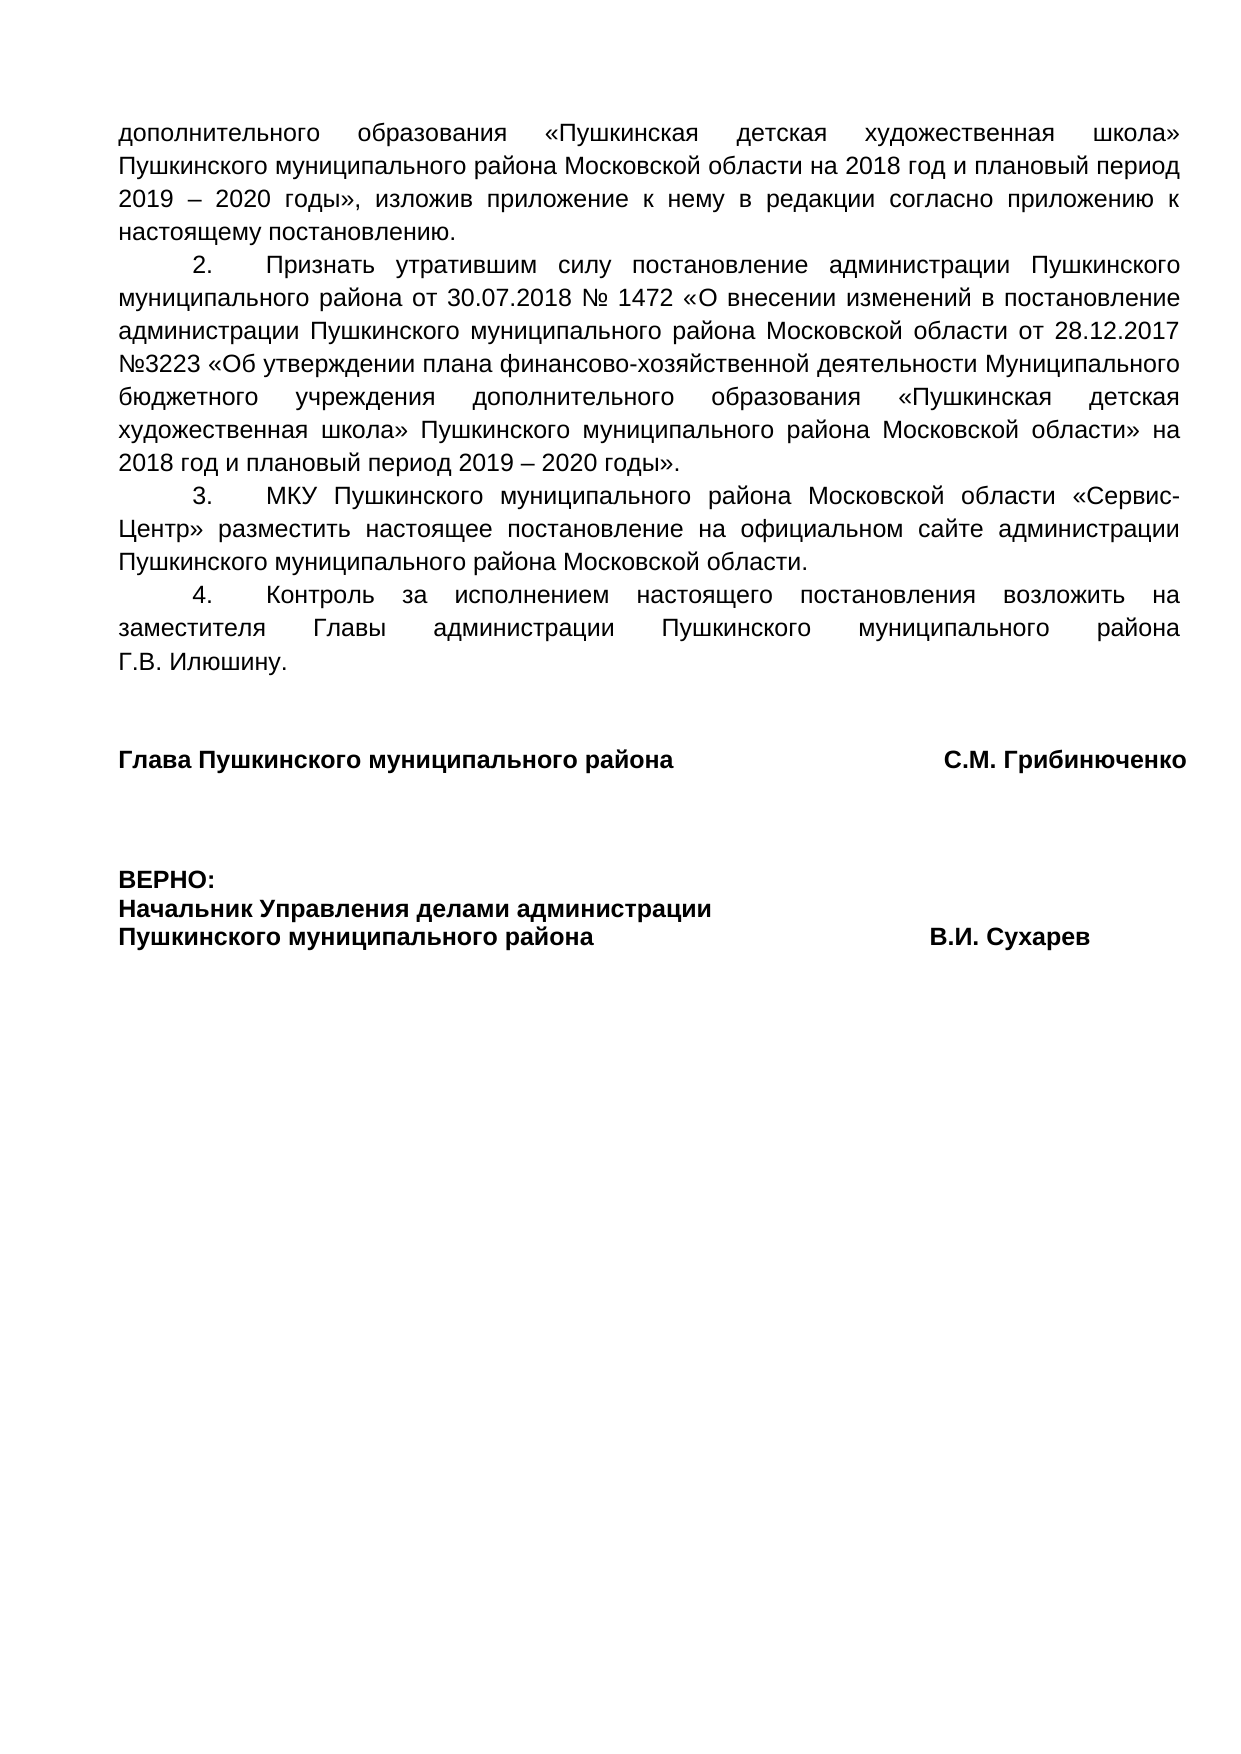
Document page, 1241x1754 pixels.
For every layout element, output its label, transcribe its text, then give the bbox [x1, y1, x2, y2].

text Глава Пушкинского муниципального района С.М. Грибинюченко [118, 746, 1189, 774]
text Пушкинского муниципального района В.И. Сухарев [118, 922, 1189, 951]
list МКУ Пушкинского муниципального района Московской области «Сервис-Центр» разместить настоящее постановление на официальном сайте администрации Пушкинского муниципального района Московской области. [118, 481, 1181, 576]
text ВЕРНО: [118, 865, 1189, 893]
list Контроль за исполнением настоящего постановления возложить на заместителя Главы администрации Пушкинского муниципального района Г.В. Илюшину. [118, 580, 1181, 675]
list Признать утратившим силу постановление администрации Пушкинского муниципального района от 30.07.2018 № 1472 «О внесении изменений в постановление администрации Пушкинского муниципального района Московской области от 28.12.2017 №3223 «Об утверждении плана финансово-хозяйственной деятельности Муниципального бюджетного учреждения дополнительного образования «Пушкинская детская художественная школа» Пушкинского муниципального района Московской области» на 2018 год и плановый период 2019 – 2020 годы». [118, 250, 1181, 477]
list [118, 118, 1181, 246]
text Начальник Управления делами администрации [118, 893, 1189, 922]
